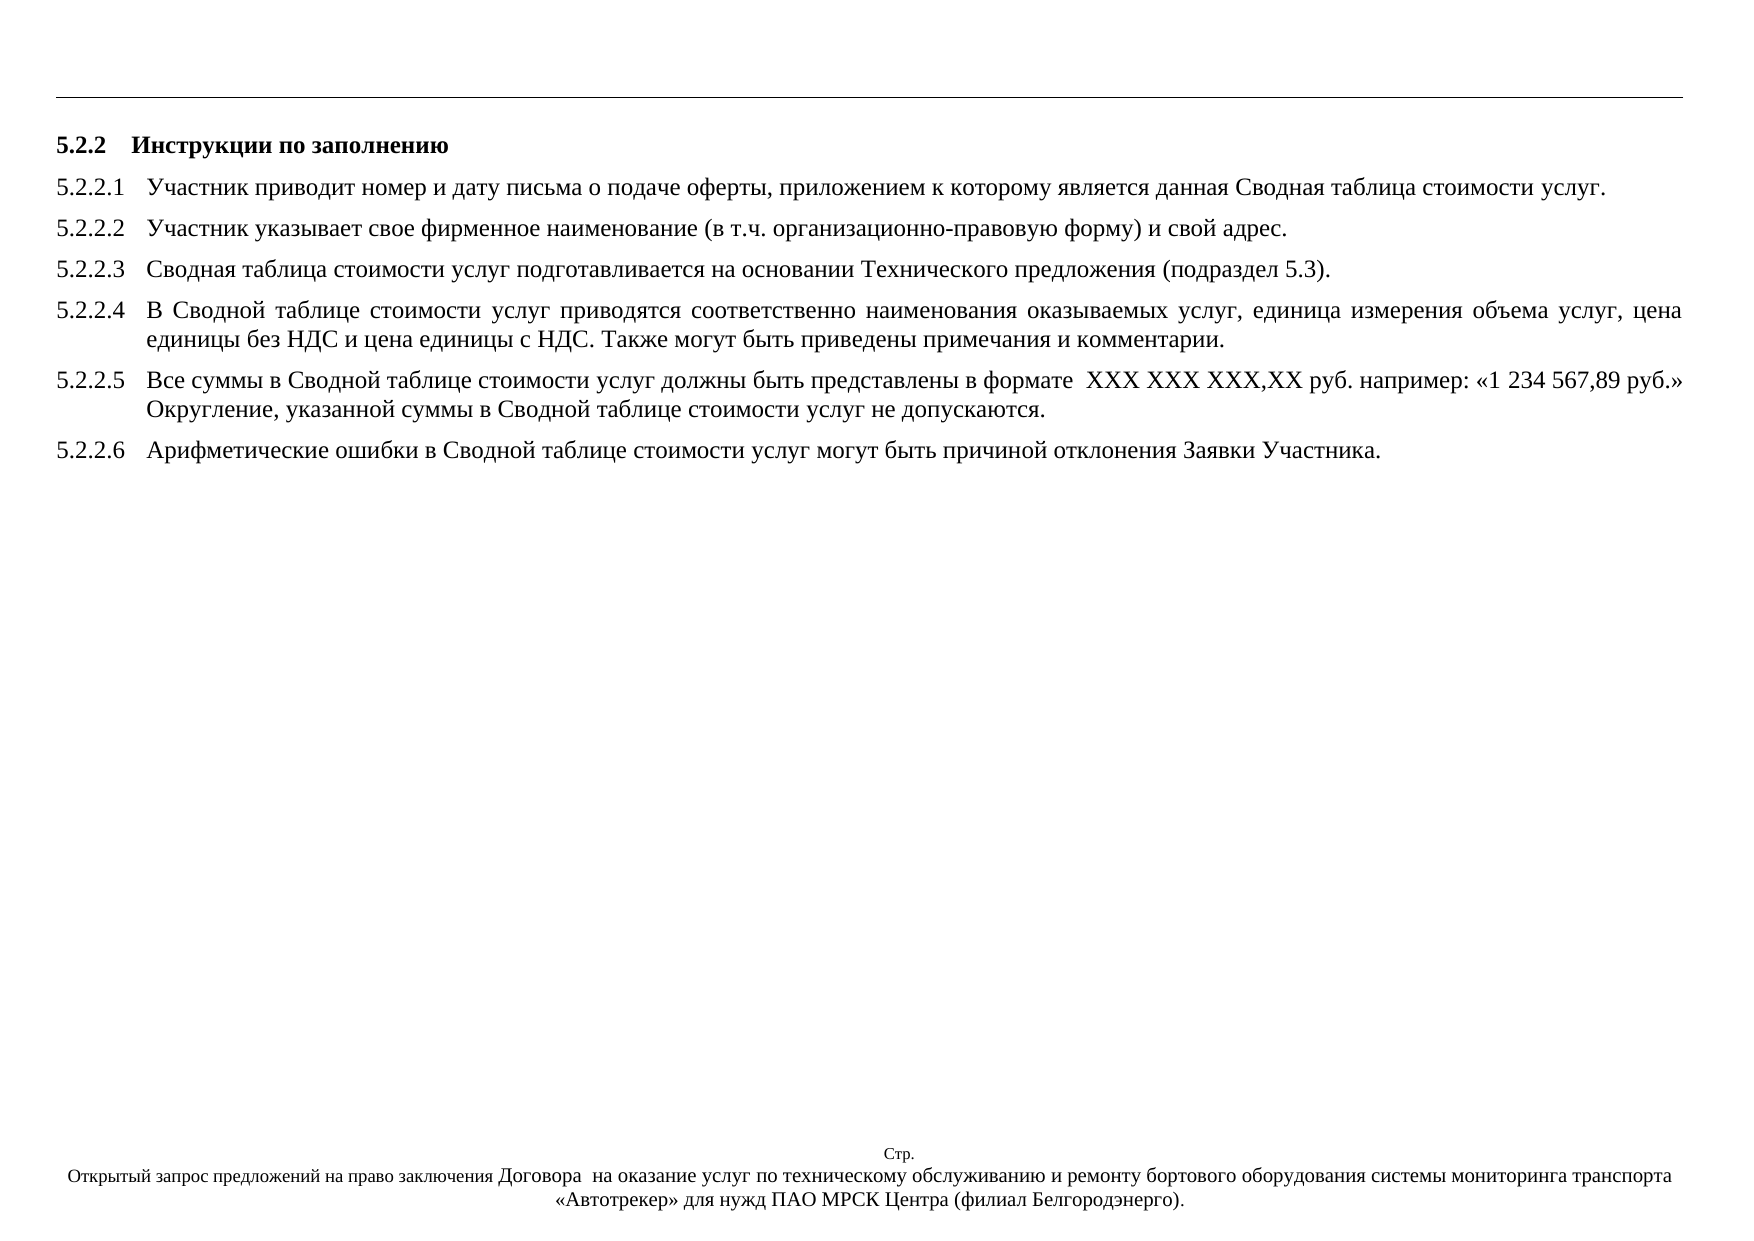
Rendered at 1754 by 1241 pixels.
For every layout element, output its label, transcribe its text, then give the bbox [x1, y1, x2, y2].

subtitle Инструкции по заполнению [56, 131, 1683, 159]
list В Сводной таблице стоимости услуг приводятся соответственно наименования оказываемых услуг, единица измерения объема услуг, цена единицы без НДС и цена единицы с НДС. Также могут быть приведены примечания и комментарии. [56, 296, 1683, 353]
list Сводная таблица стоимости услуг подготавливается на основании Технического предложения (подраздел 5.3). [56, 254, 1683, 283]
list Все суммы в Сводной таблице стоимости услуг должны быть представлены в формате XXX XXX XXX,XX руб. например: «1 234 567,89 руб.» Округление, указанной суммы в Сводной таблице стоимости услуг не допускаются. [56, 366, 1683, 423]
list Участник приводит номер и дату письма о подаче оферты, приложением к которому является данная Сводная таблица стоимости услуг. [56, 172, 1683, 201]
list Арифметические ошибки в Сводной таблице стоимости услуг могут быть причиной отклонения Заявки Участника. [56, 436, 1683, 464]
list Участник указывает свое фирменное наименование (в т.ч. организационно-правовую форму) и свой адрес. [56, 213, 1683, 242]
